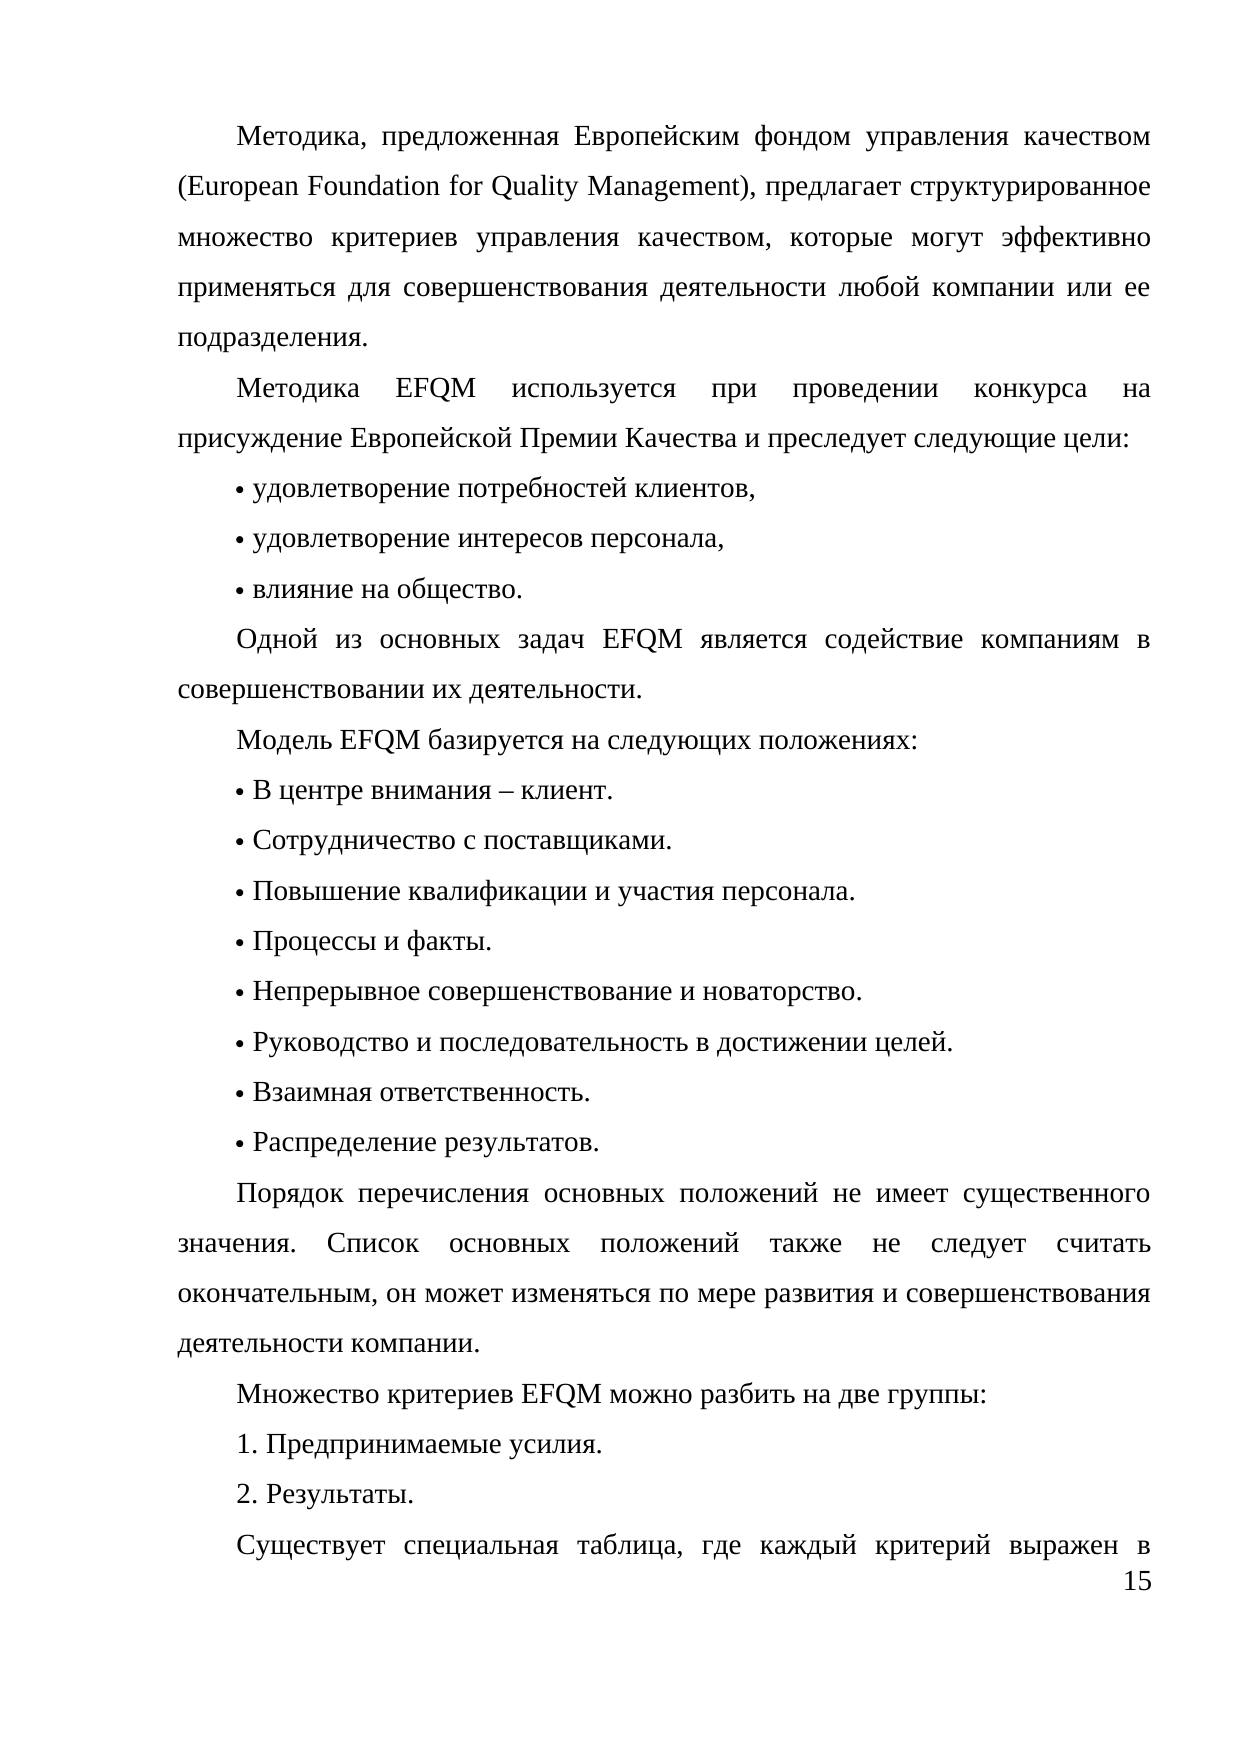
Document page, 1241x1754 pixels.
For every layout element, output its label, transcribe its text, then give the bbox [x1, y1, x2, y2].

list Результаты. [177, 1477, 1152, 1510]
list удовлетворение потребностей клиентов, [177, 470, 1152, 504]
text Методика, предложенная Европейским фондом управления качеством (European Foundation for Quality Management), предлагает структурированное множество критериев управления качеством, которые могут эффективно применяться для совершенствования деятельности любой компании или ее подразделения. [177, 118, 1152, 353]
list Сотрудничество с поставщиками. [177, 822, 1152, 856]
list Непрерывное совершенствование и новаторство. [177, 973, 1152, 1007]
text Порядок перечисления основных положений не имеет существенного значения. Список основных положений также не следует считать окончательным, он может изменяться по мере развития и совершенствования деятельности компании. [177, 1175, 1152, 1359]
list Повышение квалификации и участия персонала. [177, 873, 1152, 906]
list Руководство и последовательность в достижении целей. [177, 1024, 1152, 1057]
text Одной из основных задач ЕFQМ является содействие компаниям в совершенствовании их деятельности. [177, 621, 1152, 705]
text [177, 1527, 1152, 1560]
text Множество критериев ЕFQМ можно разбить на две группы: [177, 1376, 1152, 1409]
list Предпринимаемые усилия. [177, 1426, 1152, 1460]
list В центре внимания – клиент. [177, 772, 1152, 806]
text Модель EFQM базируется на следующих положениях: [177, 722, 1152, 755]
text Методика ЕFQМ используется при проведении конкурса на присуждение Европейской Премии Качества и преследует следующие цели: [177, 370, 1152, 453]
list Взаимная ответственность. [177, 1074, 1152, 1108]
list Процессы и факты. [177, 923, 1152, 957]
list влияние на общество. [177, 571, 1152, 604]
list Распределение результатов. [177, 1124, 1152, 1158]
list удовлетворение интересов персонала, [177, 521, 1152, 554]
